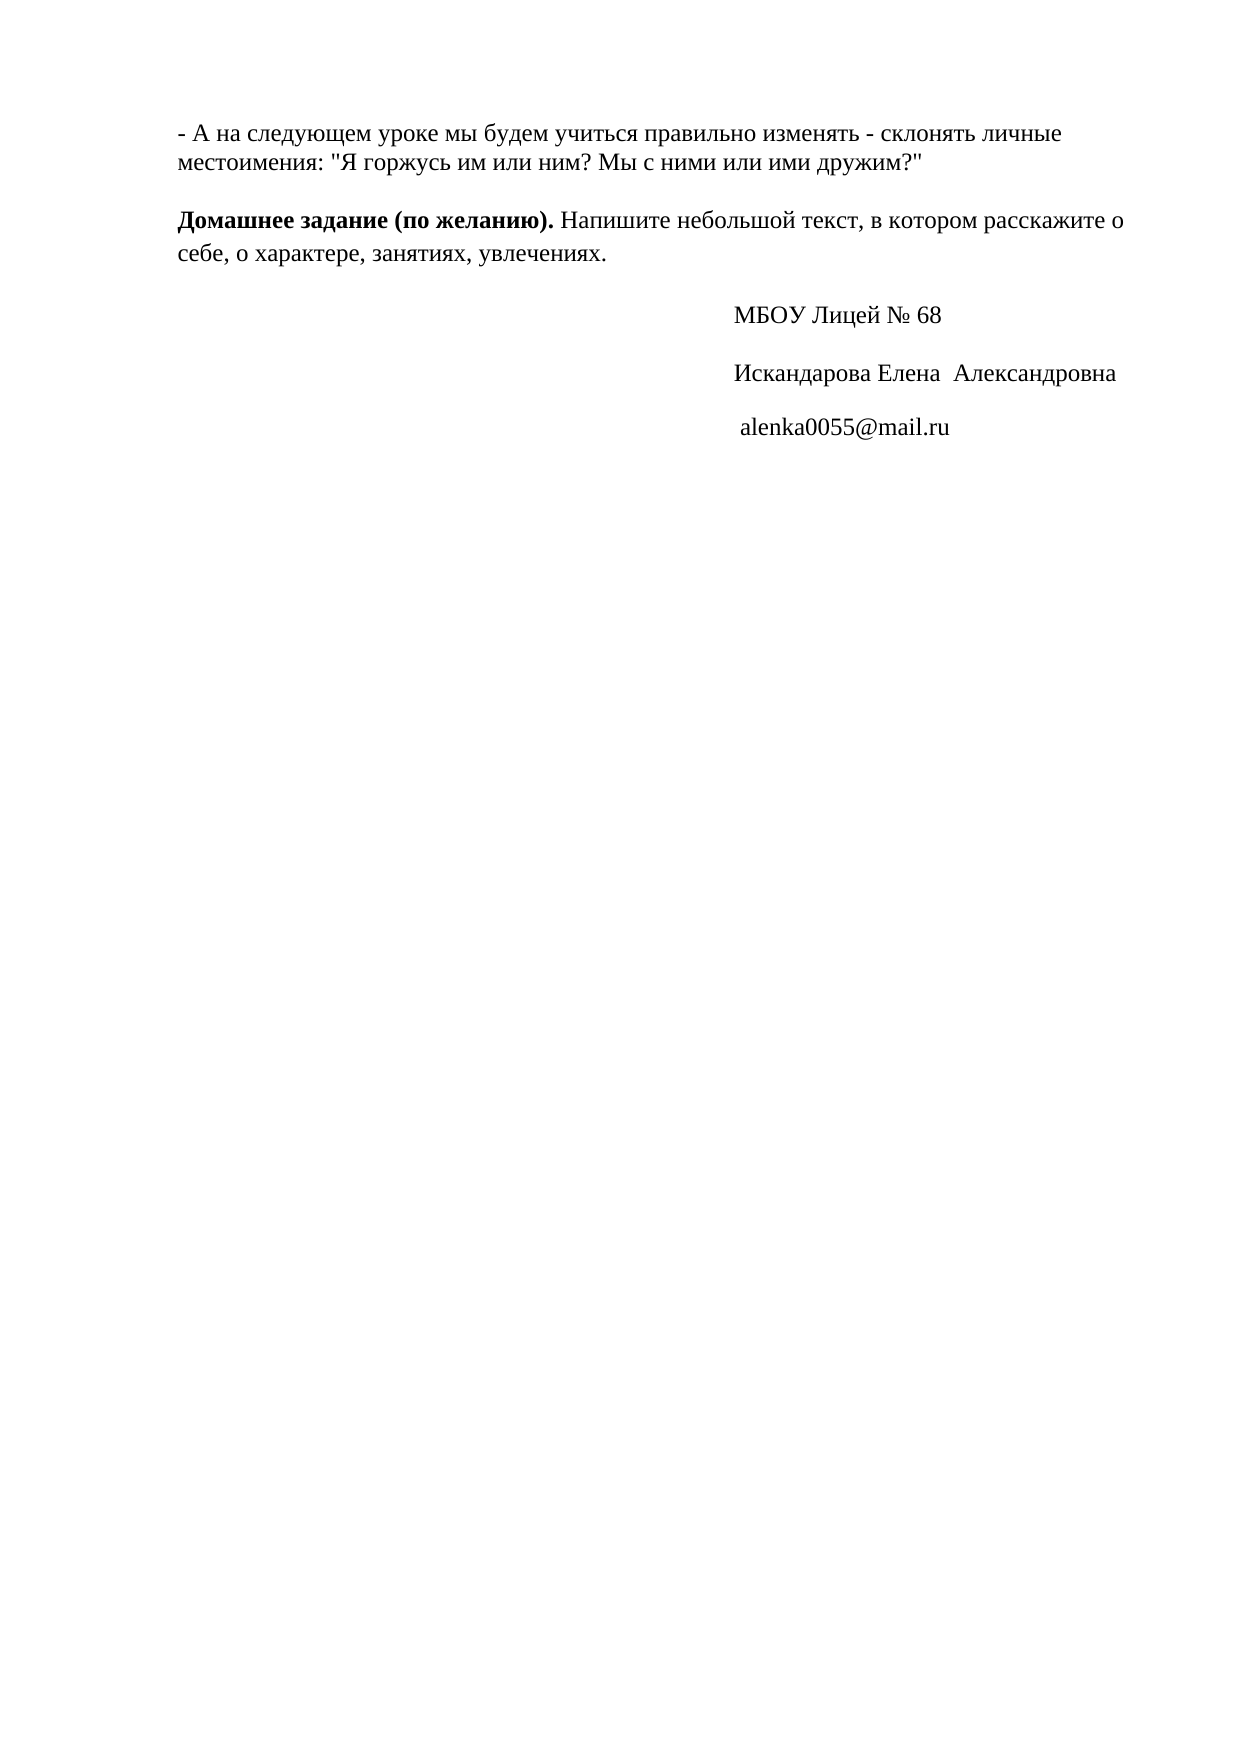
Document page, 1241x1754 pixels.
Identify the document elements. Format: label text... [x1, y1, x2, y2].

text Искандарова Елена Александровна [177, 358, 1152, 387]
text - А на следующем уроке мы будем учиться правильно изменять - склонять личные местоимения: "Я горжусь им или ним? Мы с ними или ими дружим?" [177, 118, 1152, 176]
text alenka0055@mail.ru [177, 412, 1152, 441]
text Домашнее задание (по желанию). Напишите небольшой текст, в котором расскажите о себе, о характере, занятиях, увлечениях. [177, 205, 1152, 267]
text МБОУ Лицей № 68 [177, 300, 1152, 329]
